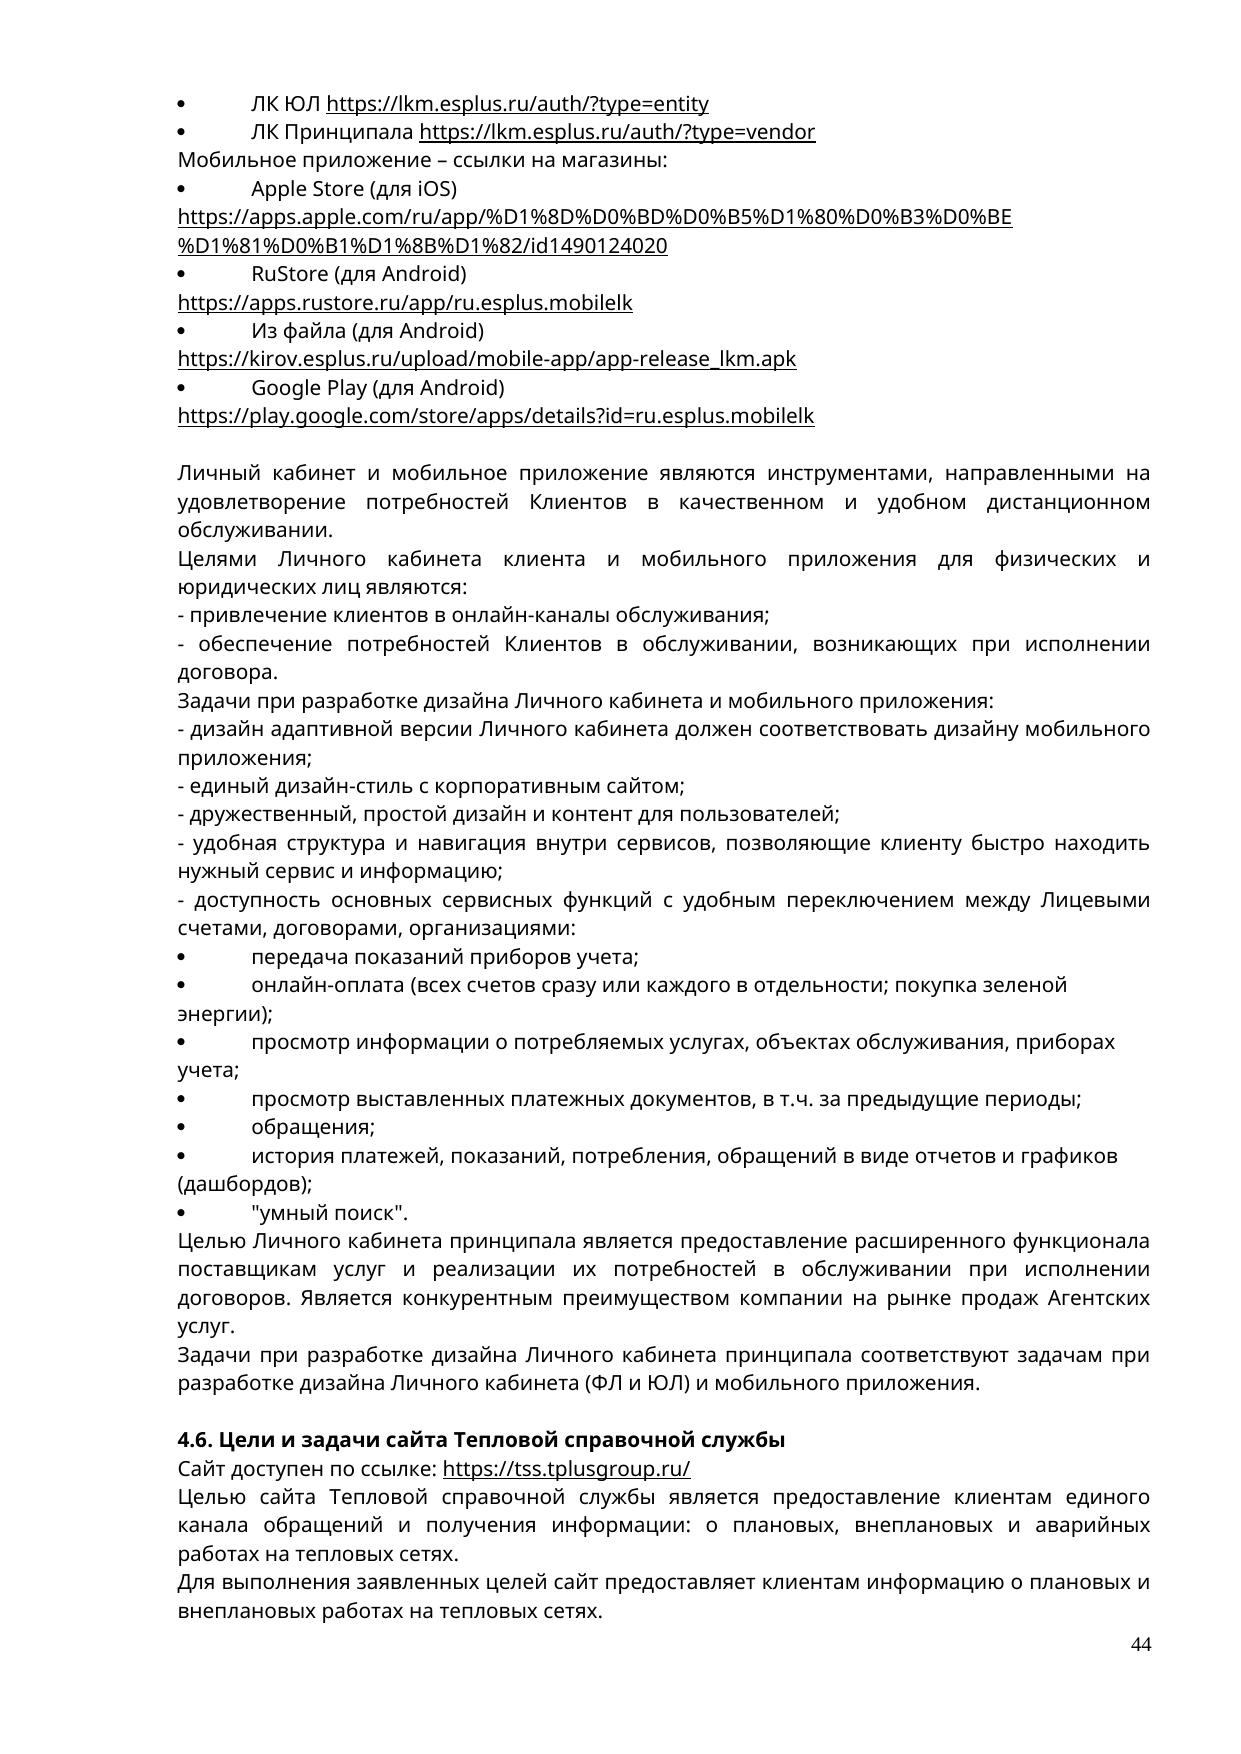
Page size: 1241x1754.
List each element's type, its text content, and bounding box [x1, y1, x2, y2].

list история платежей, показаний, потребления, обращений в виде отчетов и графиков (дашбордов); [177, 1141, 1152, 1198]
list обращения; [177, 1112, 1152, 1141]
text Мобильное приложение – ссылки на магазины: [177, 146, 1152, 174]
text Для выполнения заявленных целей сайт предоставляет клиентам информацию о плановых и внеплановых работах на тепловых сетях. [177, 1567, 1152, 1624]
text Целью сайта Тепловой справочной службы является предоставление клиентам единого канала обращений и получения информации: о плановых, внеплановых и аварийных работах на тепловых сетях. [177, 1482, 1152, 1567]
text - дружественный, простой дизайн и контент для пользователей; [177, 799, 1152, 828]
text - доступность основных сервисных функций с удобным переключением между Лицевыми счетами, договорами, организациями: [177, 885, 1152, 942]
list RuStore (для Android) [177, 259, 1152, 288]
text - удобная структура и навигация внутри сервисов, позволяющие клиенту быстро находить нужный сервис и информацию; [177, 828, 1152, 885]
text 4.6. Цели и задачи сайта Тепловой справочной службы [177, 1425, 1152, 1454]
text Задачи при разработке дизайна Личного кабинета и мобильного приложения: [177, 686, 1152, 714]
text - привлечение клиентов в онлайн-каналы обслуживания; [177, 601, 1152, 629]
text https://kirov.esplus.ru/upload/mobile-app/app-release_lkm.apk [177, 344, 1152, 373]
text https://play.google.com/store/apps/details?id=ru.esplus.mobilelk [177, 401, 1152, 430]
text https://apps.rustore.ru/app/ru.esplus.mobilelk [177, 288, 1152, 316]
text Задачи при разработке дизайна Личного кабинета принципала соответствуют задачам при разработке дизайна Личного кабинета (ФЛ и ЮЛ) и мобильного приложения. [177, 1340, 1152, 1397]
list Apple Store (для ‎iOS) [177, 174, 1152, 202]
list онлайн-оплата (всех счетов сразу или каждого в отдельности; покупка зеленой энергии); [177, 970, 1152, 1027]
list просмотр информации о потребляемых услугах, объектах обслуживания, приборах учета; [177, 1027, 1152, 1084]
list просмотр выставленных платежных документов, в т.ч. за предыдущие периоды; [177, 1084, 1152, 1112]
text Личный кабинет и мобильное приложение являются инструментами, направленными на удовлетворение потребностей Клиентов в качественном и удобном дистанционном обслуживании. [177, 458, 1152, 544]
text - единый дизайн-стиль с корпоративным сайтом; [177, 771, 1152, 799]
text - дизайн адаптивной версии Личного кабинета должен соответствовать дизайну мобильного приложения; [177, 714, 1152, 771]
list "умный поиск". [177, 1198, 1152, 1226]
text https://apps.apple.com/ru/app/%D1%8D%D0%BD%D0%B5%D1%80%D0%B3%D0%BE%D1%81%D0%B1%D1%8B%D1%82/id1490124020 [177, 202, 1152, 259]
text - обеспечение потребностей Клиентов в обслуживании, возникающих при исполнении договора. [177, 629, 1152, 686]
text Целью Личного кабинета принципала является предоставление расширенного функционала поставщикам услуг и реализации их потребностей в обслуживании при исполнении договоров. Является конкурентным преимуществом компании на рынке продаж Агентских услуг. [177, 1226, 1152, 1340]
list передача показаний приборов учета; [177, 942, 1152, 970]
list Из файла (для Android) [177, 316, 1152, 344]
text Сайт доступен по ссылке: https://tss.tplusgroup.ru/ [177, 1454, 1152, 1482]
text Целями Личного кабинета клиента и мобильного приложения для физических и юридических лиц являются: [177, 544, 1152, 601]
list ЛК Принципала https://lkm.esplus.ru/auth/?type=vendor [177, 117, 1152, 146]
list ЛК ЮЛ https://lkm.esplus.ru/auth/?type=entity [177, 89, 1152, 117]
list Google Play (для Android) [177, 373, 1152, 401]
